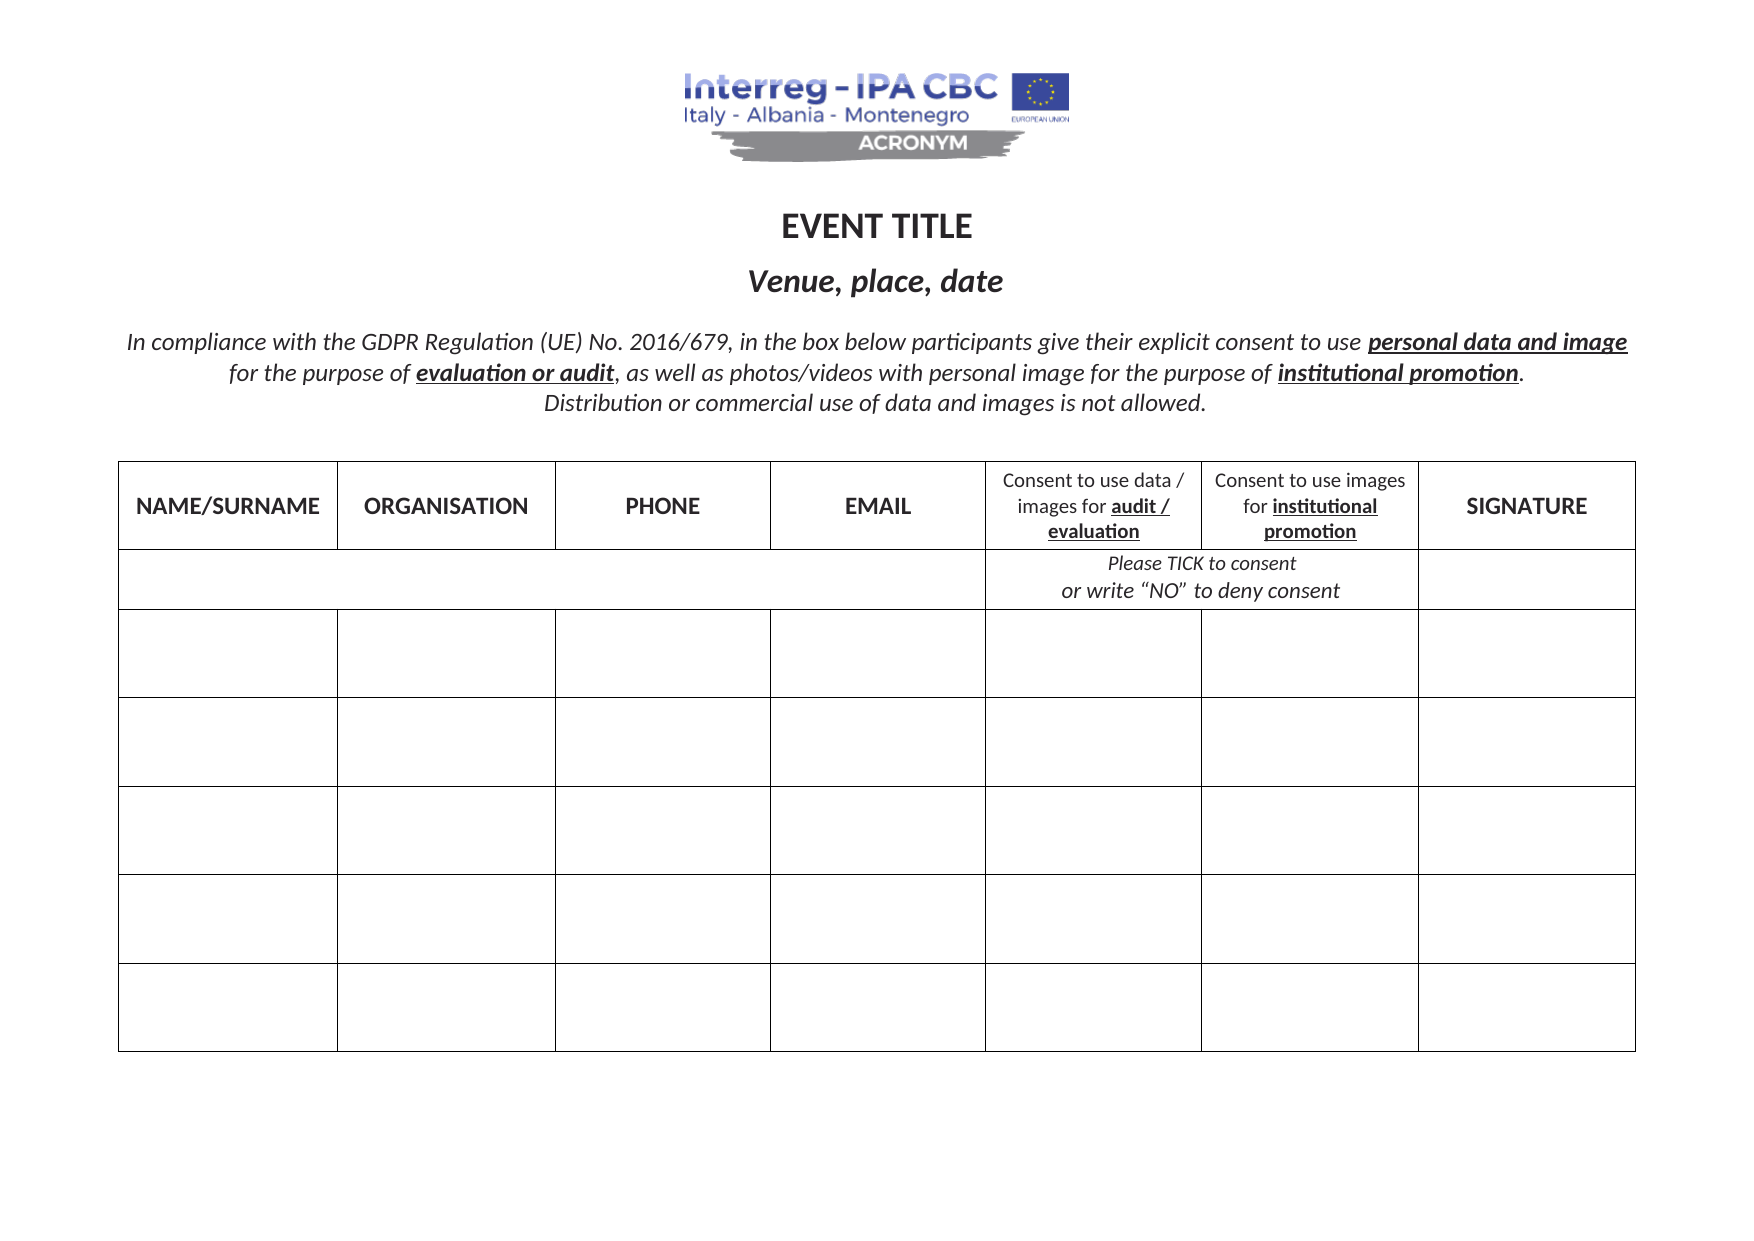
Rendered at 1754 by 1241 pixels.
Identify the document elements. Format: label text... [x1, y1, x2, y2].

table_cell [771, 964, 985, 1051]
text In compliance with the GDPR Regulation (UE) No. 2016/679, in the box below participants give their explicit consent to use personal data and image for the purpose of evaluation or audit, as well as photos/videos with personal image for the purpose of institutional promotion. [118, 326, 1636, 387]
table_cell [771, 610, 985, 697]
table_cell [771, 698, 985, 786]
table_cell [986, 875, 1201, 963]
table_cell Please TICK to consent or write “NO” to deny consent [986, 550, 1418, 608]
table_cell [556, 698, 770, 786]
table_header Consent to use data / images for audit / evaluation [986, 462, 1201, 549]
table_cell [119, 964, 337, 1051]
table_cell [556, 964, 770, 1051]
table_header SIGNATURE [1419, 462, 1635, 549]
table_cell [119, 550, 985, 608]
text EVENT TITLE [118, 202, 1636, 248]
table_header Consent to use images for institutional promotion [1202, 462, 1418, 549]
table_header NAME/SURNAME [119, 462, 337, 549]
table_cell [119, 787, 337, 874]
table_cell [1419, 875, 1635, 963]
table_cell [338, 964, 555, 1051]
table_cell [556, 610, 770, 697]
table_cell [1419, 610, 1635, 697]
table_cell [771, 787, 985, 874]
table_cell [1202, 964, 1418, 1051]
text Distribution or commercial use of data and images is not allowed. [118, 387, 1636, 418]
table_header ORGANISATION [338, 462, 555, 549]
table_cell [338, 610, 555, 697]
table_cell [556, 787, 770, 874]
picture [685, 73, 1069, 163]
table_cell [1202, 875, 1418, 963]
table_cell [1202, 787, 1418, 874]
table_cell [119, 875, 337, 963]
table_cell [556, 875, 770, 963]
table_cell [986, 610, 1201, 697]
text Venue, place, date [118, 261, 1636, 301]
table_cell [986, 787, 1201, 874]
table_cell [1202, 698, 1418, 786]
table_cell [338, 875, 555, 963]
table_cell [1419, 550, 1635, 608]
table_cell [986, 698, 1201, 786]
table_cell [1419, 964, 1635, 1051]
table_cell [338, 787, 555, 874]
table_cell [771, 875, 985, 963]
table_cell [1202, 610, 1418, 697]
table_cell [338, 698, 555, 786]
table_header PHONE [556, 462, 770, 549]
table_cell [119, 698, 337, 786]
table_cell [119, 610, 337, 697]
table_cell [1419, 787, 1635, 874]
table_cell [1419, 698, 1635, 786]
table_header EMAIL [771, 462, 985, 549]
table_cell [986, 964, 1201, 1051]
